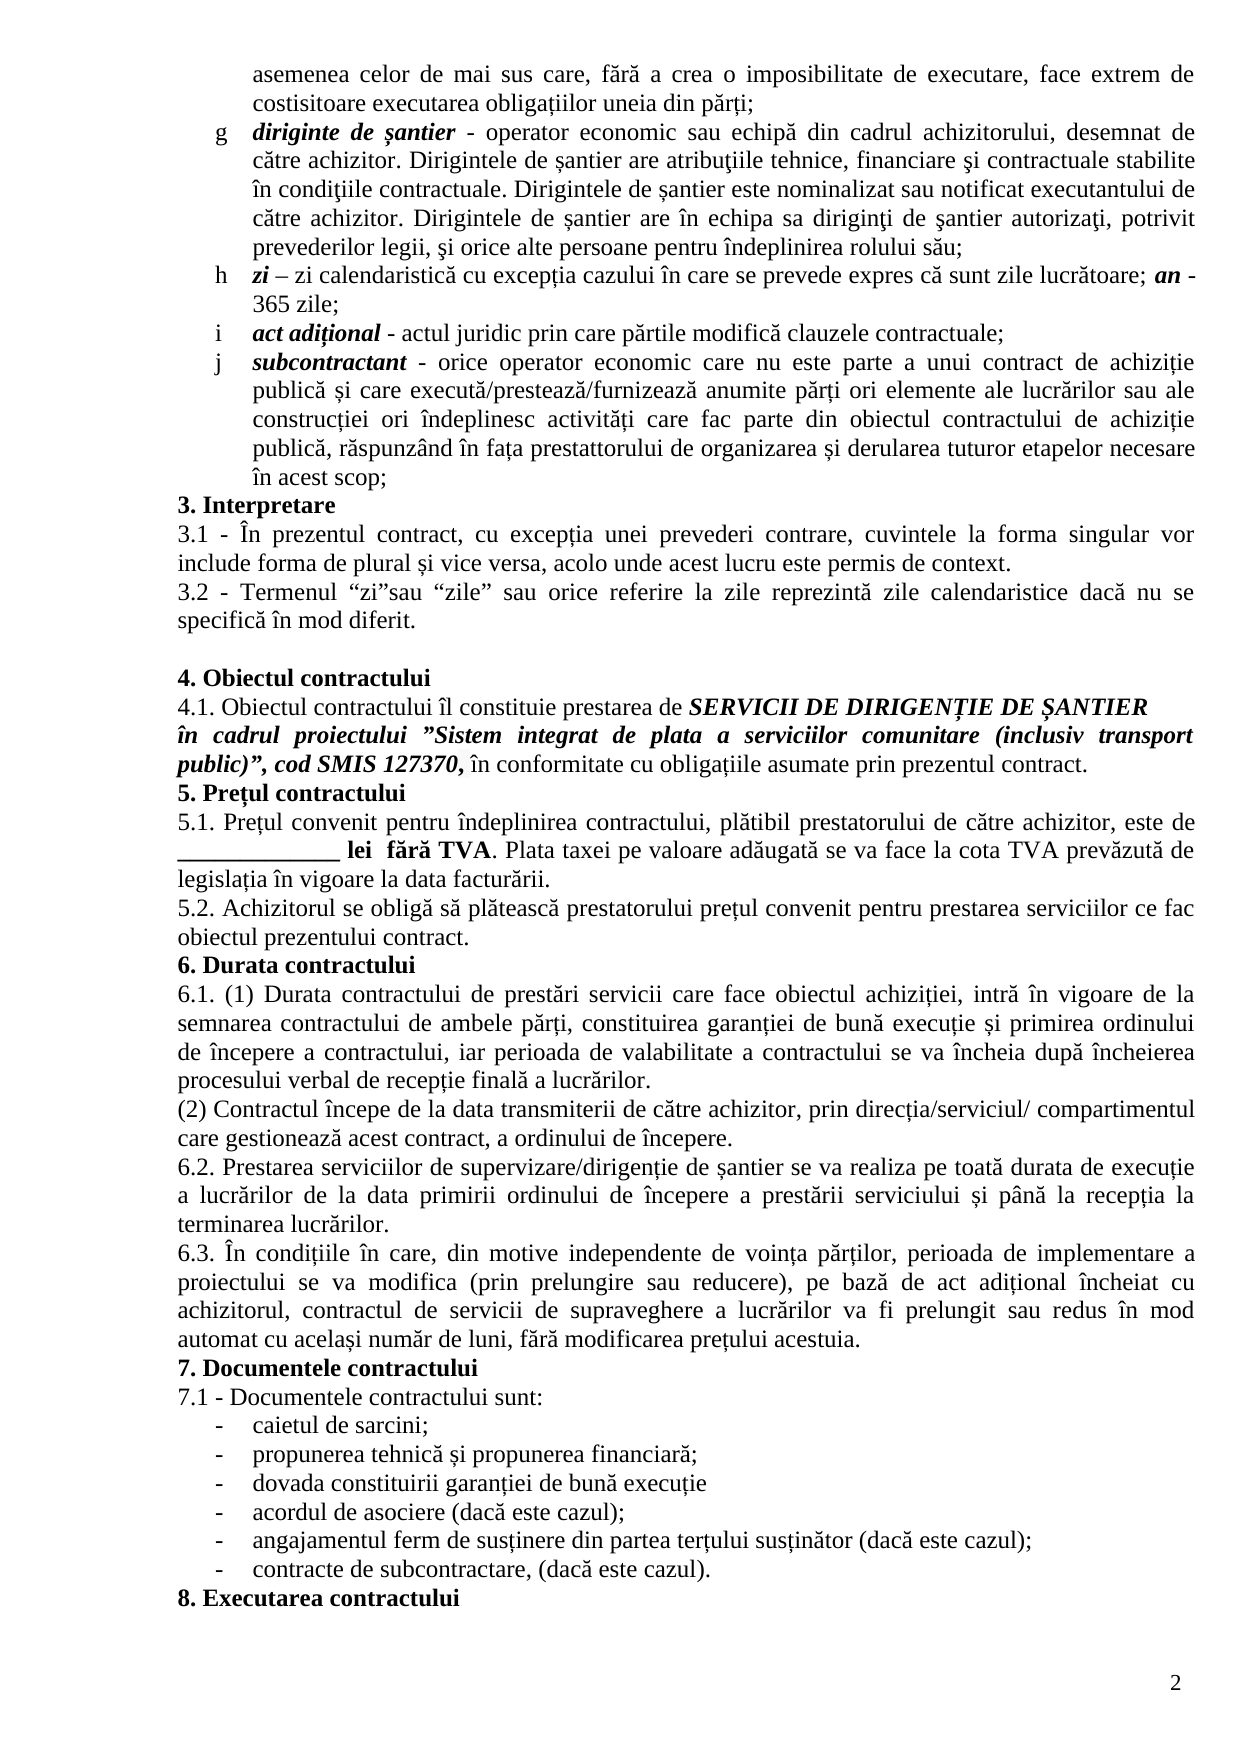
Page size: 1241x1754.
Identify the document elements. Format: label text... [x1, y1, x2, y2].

text 5.2. Achizitorul se obligă să plătească prestatorului prețul convenit pentru prestarea serviciilor ce fac obiectul prezentului contract. [177, 893, 1196, 950]
text 6.3. În condițiile în care, din motive independente de voința părților, perioada de implementare a proiectului se va modifica (prin prelungire sau reducere), pe bază de act adițional încheiat cu achizitorul, contractul de servicii de supraveghere a lucrărilor va fi prelungit sau redus în mod automat cu același număr de luni, fără modificarea prețului acestuia. [177, 1238, 1196, 1353]
text 5. Prețul contractului [177, 778, 1196, 807]
list caietul de sarcini; [215, 1410, 1196, 1439]
text 4. Obiectul contractului [177, 663, 1196, 692]
list zi – zi calendaristică cu excepția cazului în care se prevede expres că sunt zile lucrătoare; an - 365 zile; [215, 260, 1196, 318]
text 5.1. Prețul convenit pentru îndeplinirea contractului, plătibil prestatorului de către achizitor, este de _____________ lei fără TVA. Plata taxei pe valoare adăugată se va face la cota TVA prevăzută de legislația în vigoare la data facturării. [177, 807, 1196, 893]
text 8. Executarea contractului [177, 1583, 1196, 1612]
list contracte de subcontractare, (dacă este cazul). [215, 1554, 1196, 1583]
text 6. Durata contractului [177, 950, 1196, 979]
text 6.1. (1) Durata contractului de prestări servicii care face obiectul achiziției, intră în vigoare de la semnarea contractului de ambele părți, constituirea garanției de bună execuție și primirea ordinului de începere a contractului, iar perioada de valabilitate a contractului se va încheia după încheierea procesului verbal de recepție finală a lucrărilor. [177, 979, 1196, 1094]
text 3. Interpretare [177, 490, 1196, 519]
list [215, 59, 1196, 117]
text 6.2. Prestarea serviciilor de supervizare/dirigenție de șantier se va realiza pe toată durata de execuție a lucrărilor de la data primirii ordinului de începere a prestării serviciului și până la recepția la terminarea lucrărilor. [177, 1152, 1196, 1238]
text (2) Contractul începe de la data transmiterii de către achizitor, prin direcția/serviciul/ compartimentul care gestionează acest contract, a ordinului de începere. [177, 1094, 1196, 1152]
text 3.2 - Termenul “zi”sau “zile” sau orice referire la zile reprezintă zile calendaristice dacă nu se specifică în mod diferit. [177, 577, 1196, 634]
list acordul de asociere (dacă este cazul); [215, 1497, 1196, 1525]
list dovada constituirii garanției de bună execuție [215, 1468, 1196, 1497]
text 7. Documentele contractului [177, 1353, 1196, 1382]
list angajamentul ferm de susținere din partea terțului susținător (dacă este cazul); [215, 1525, 1196, 1554]
list subcontractant - orice operator economic care nu este parte a unui contract de achiziție publică și care execută/prestează/furnizează anumite părți ori elemente ale lucrărilor sau ale construcției ori îndeplinesc activități care fac parte din obiectul contractului de achiziție publică, răspunzând în fața prestattorului de organizarea și derularea tuturor etapelor necesare în acest scop; [215, 347, 1196, 490]
list act adițional - actul juridic prin care părtile modifică clauzele contractuale; [215, 318, 1196, 347]
text 4.1. Obiectul contractului îl constituie prestarea de SERVICII DE DIRIGENȚIE DE ȘANTIER [177, 692, 1196, 720]
text 7.1 - Documentele contractului sunt: [177, 1382, 1196, 1410]
text în cadrul proiectului ”Sistem integrat de plata a serviciilor comunitare (inclusiv transport public)”, cod SMIS 127370, în conformitate cu obligațiile asumate prin prezentul contract. [177, 720, 1196, 778]
text 3.1 - În prezentul contract, cu excepția unei prevederi contrare, cuvintele la forma singular vor include forma de plural și vice versa, acolo unde acest lucru este permis de context. [177, 519, 1196, 577]
list propunerea tehnică și propunerea financiară; [215, 1439, 1196, 1468]
list diriginte de șantier - operator economic sau echipă din cadrul achizitorului, desemnat de către achizitor. Dirigintele de șantier are atribuţiile tehnice, financiare şi contractuale stabilite în condiţiile contractuale. Dirigintele de șantier este nominalizat sau notificat executantului de către achizitor. Dirigintele de șantier are în echipa sa diriginţi de şantier autorizaţi, potrivit prevederilor legii, şi orice alte persoane pentru îndeplinirea rolului său; [215, 117, 1196, 260]
